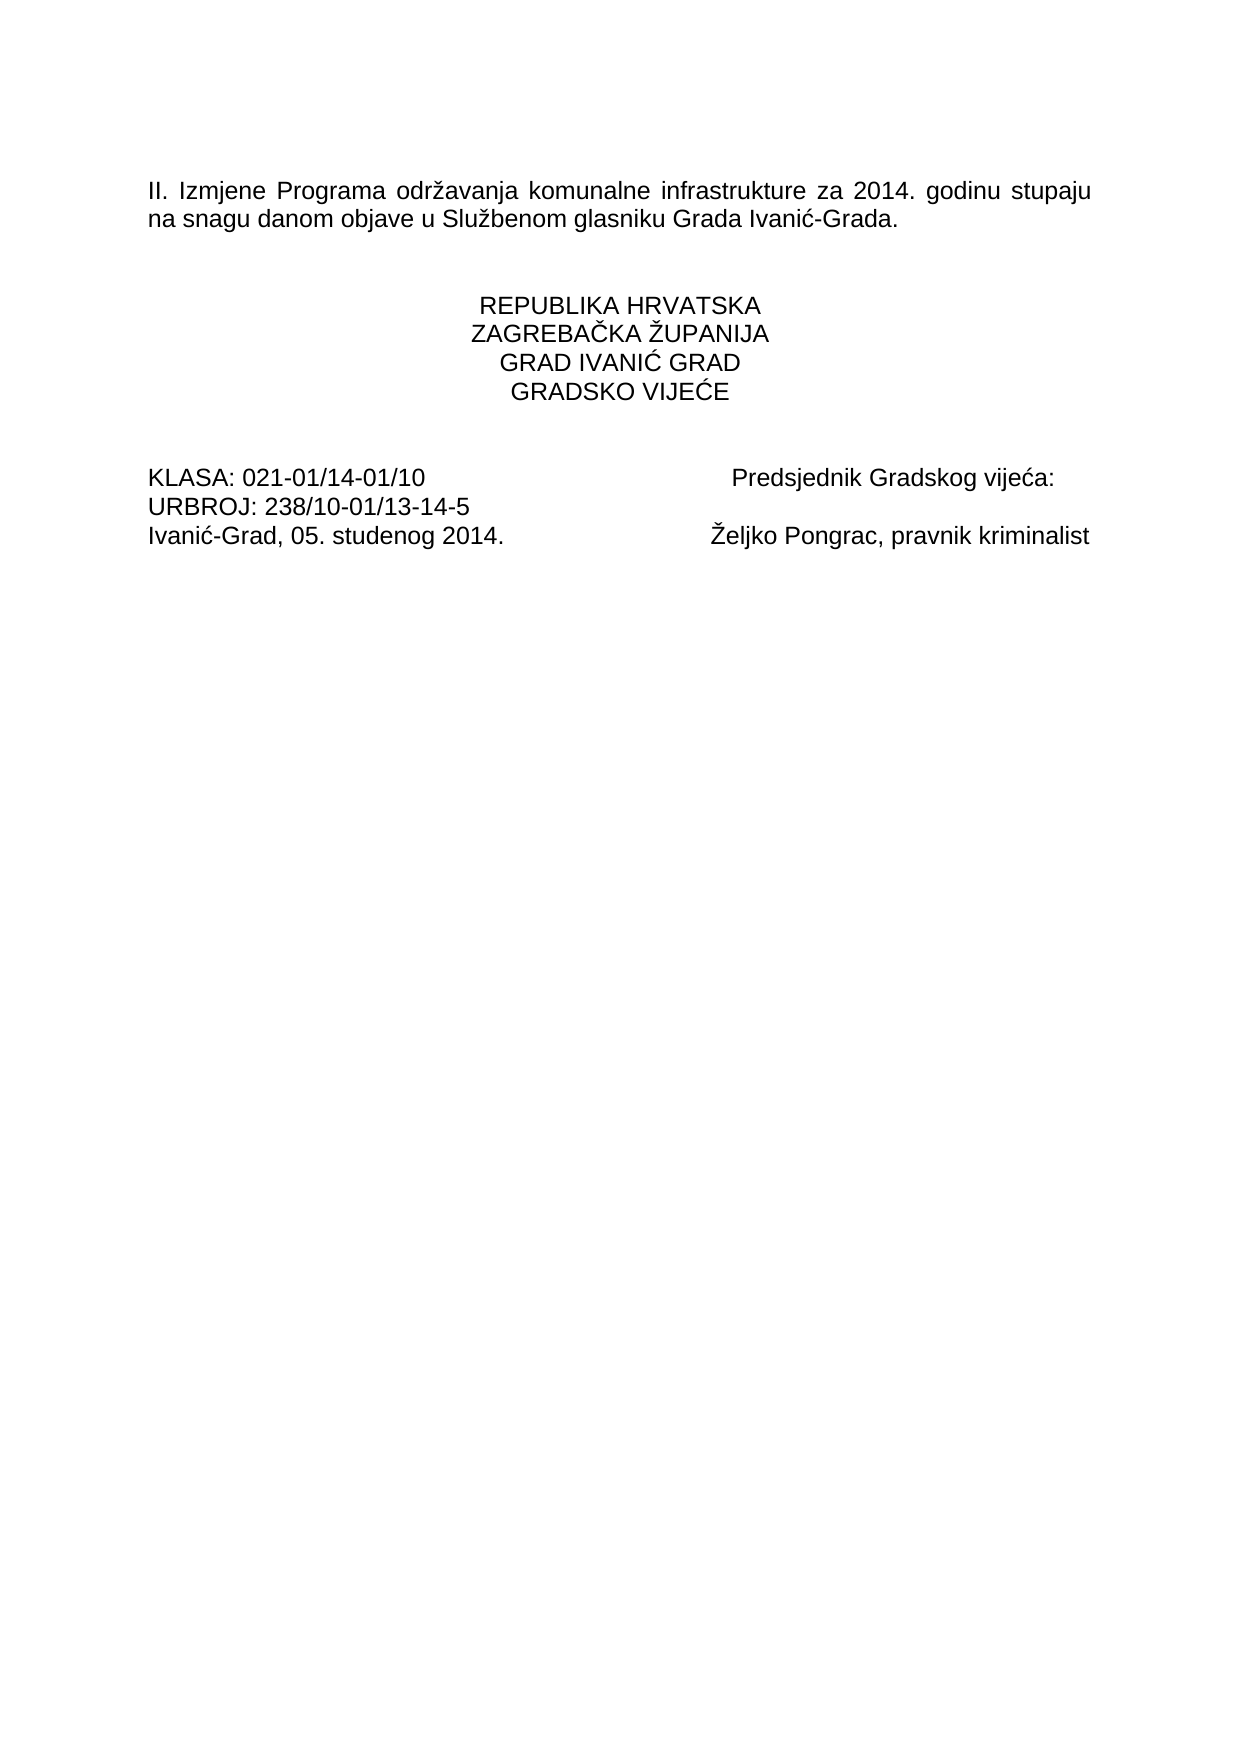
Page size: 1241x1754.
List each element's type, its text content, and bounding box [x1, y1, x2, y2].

text II. Izmjene Programa održavanja komunalne infrastrukture za 2014. godinu stupaju na snagu danom objave u Službenom glasniku Grada Ivanić-Grada. [148, 176, 1093, 233]
text GRAD IVANIĆ GRAD [148, 348, 1093, 377]
text URBROJ: 238/10-01/13-14-5 [148, 492, 1093, 521]
text REPUBLIKA HRVATSKA [148, 291, 1093, 319]
text Ivanić-Grad, 05. studenog 2014. Željko Pongrac, pravnik kriminalist [148, 521, 1093, 549]
text KLASA: 021-01/14-01/10 Predsjednik Gradskog vijeća: [148, 463, 1093, 492]
text GRADSKO VIJEĆE [148, 377, 1093, 406]
text ZAGREBAČKA ŽUPANIJA [148, 319, 1093, 348]
